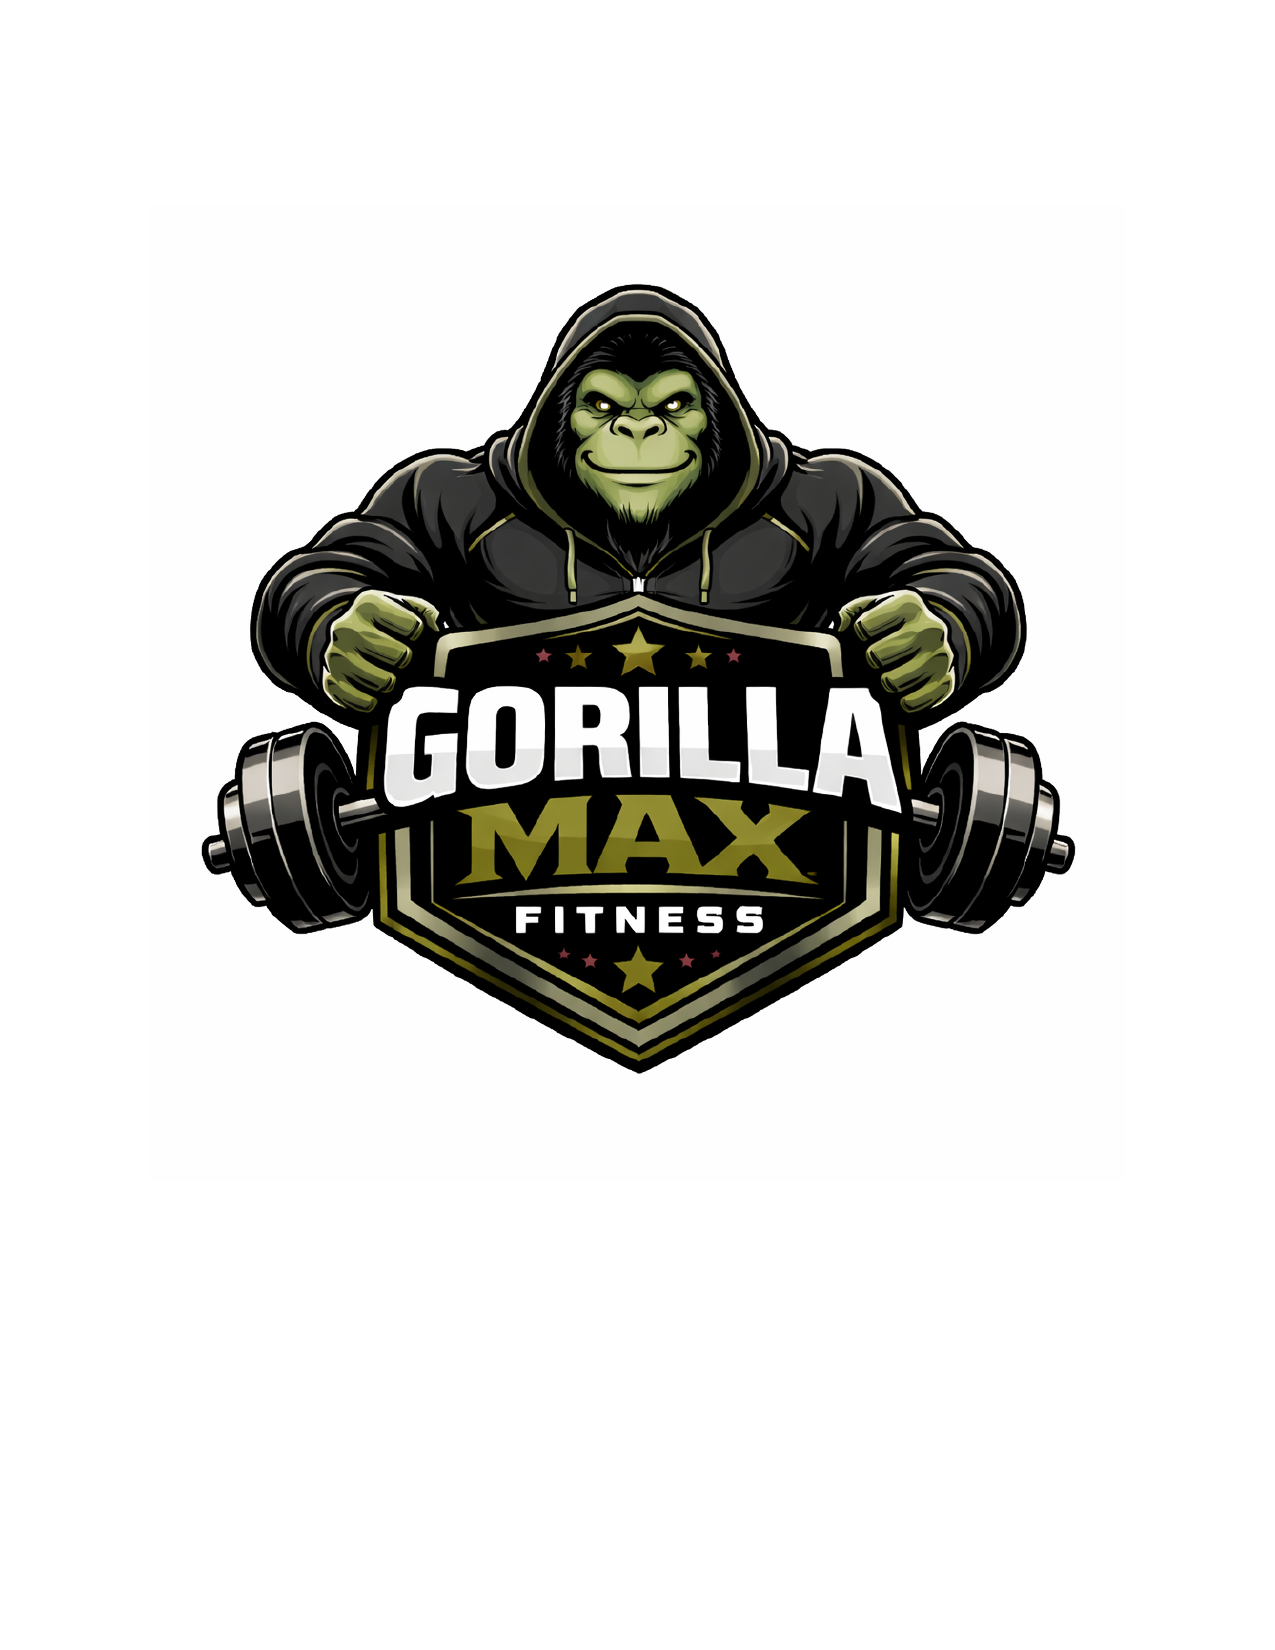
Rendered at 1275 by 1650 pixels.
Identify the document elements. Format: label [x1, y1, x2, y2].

picture [150, 205, 1125, 1181]
